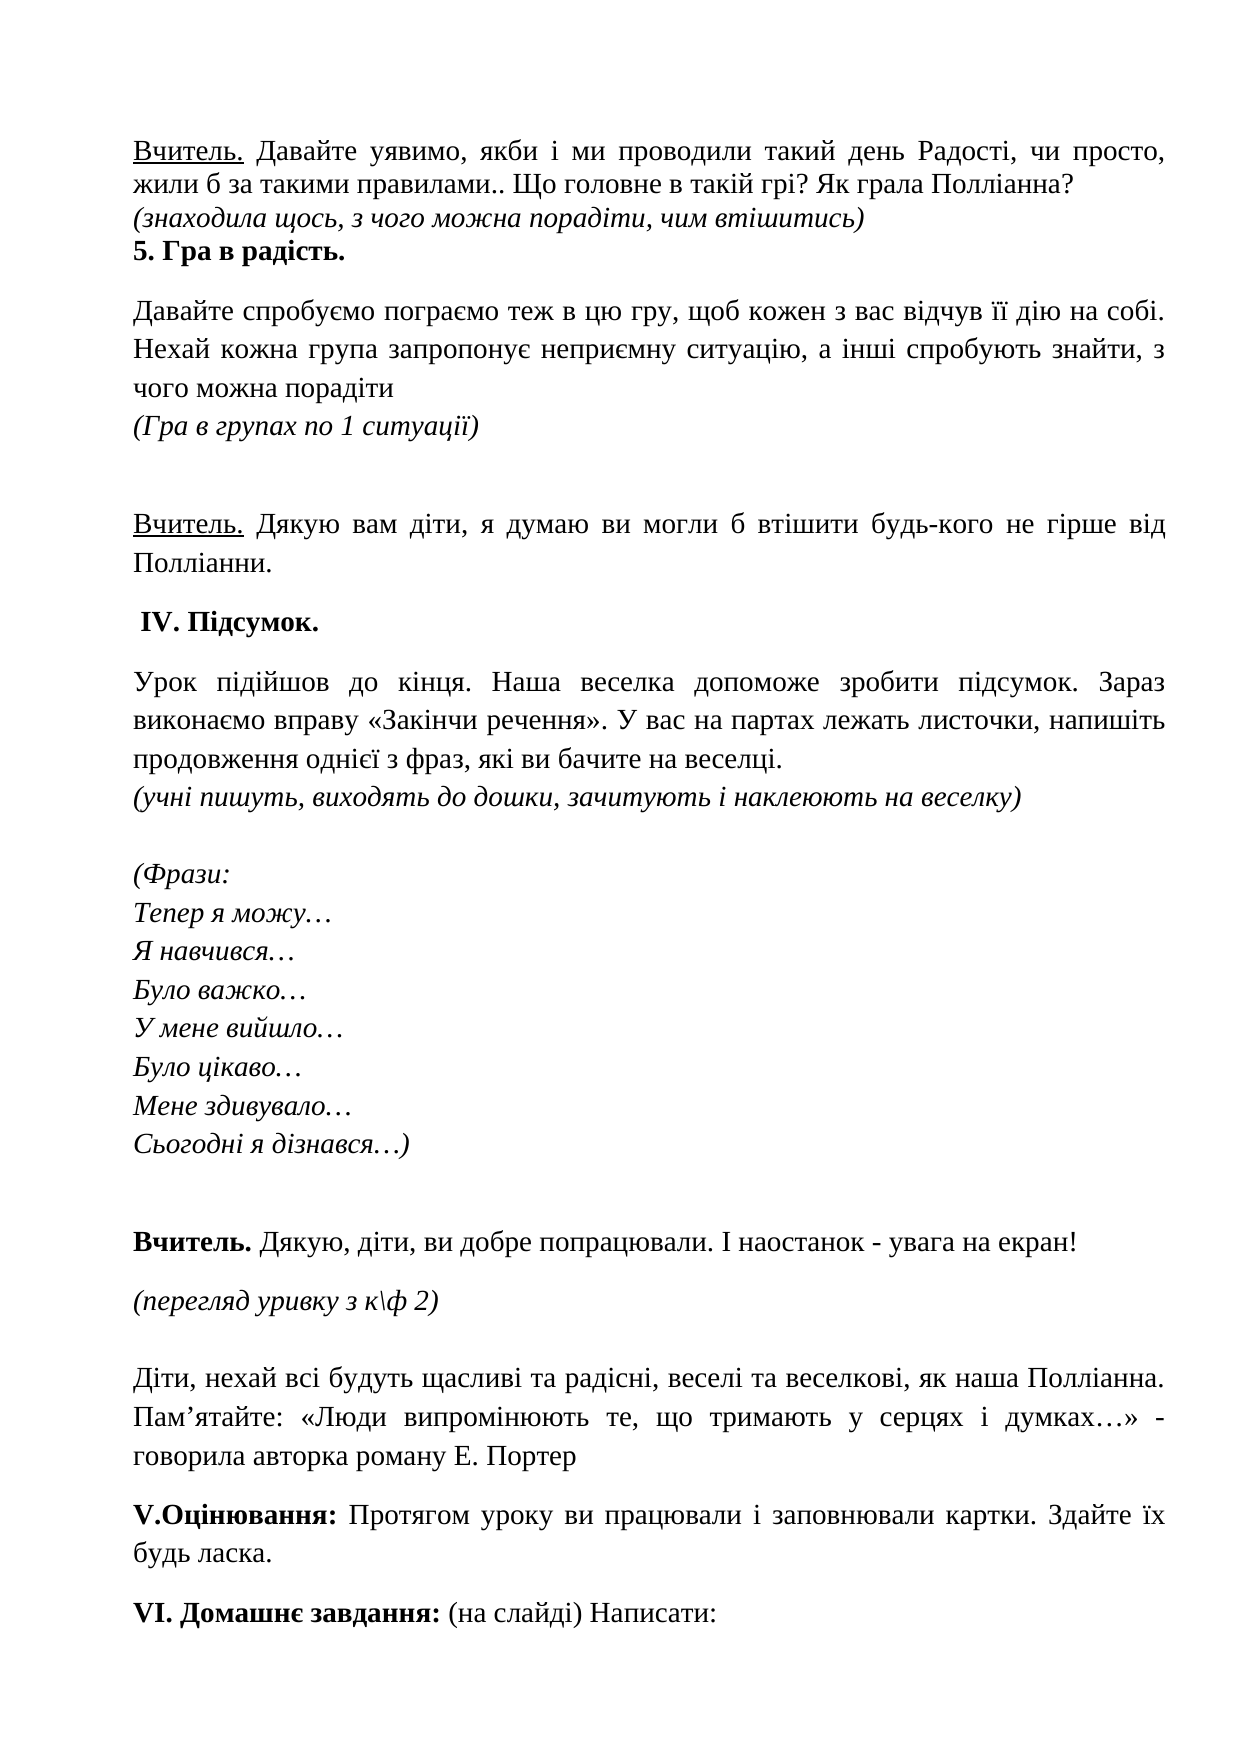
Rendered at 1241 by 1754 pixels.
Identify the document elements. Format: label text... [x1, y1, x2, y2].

list У мене вийшло… [133, 1011, 1167, 1044]
list (Фрази: [133, 856, 1167, 890]
list Тепер я можу… [133, 895, 1167, 928]
text (знаходила щось, з чого можна порадіти, чим втішитись) [133, 200, 1167, 233]
list Було важко… [133, 972, 1167, 1006]
list Урок підійшов до кінця. Наша веселка допоможе зробити підсумок. Зараз виконаємо вправу «Закінчи речення». У вас на партах лежать листочки, напишіть продовження однієї з фраз, які ви бачите на веселці. [133, 664, 1167, 774]
list Сьогодні я дізнався…) [133, 1126, 1167, 1160]
text V.Оцінювання: Протягом уроку ви працювали і заповнювали картки. Здайте їх будь ласка. [133, 1497, 1167, 1569]
list (перегляд уривку з к\ф 2) [133, 1283, 1167, 1317]
text 5. Гра в радість. [133, 233, 1167, 267]
list Було цікаво… [133, 1049, 1167, 1083]
list Я навчився… [133, 933, 1167, 967]
text IV. Підсумок. [133, 604, 1167, 638]
text Вчитель. Дякую вам діти, я думаю ви могли б втішити будь-кого не гірше від Полліанни. [133, 506, 1167, 578]
list Діти, нехай всі будуть щасливі та радісні, веселі та веселкові, як наша Полліанна. Пам’ятайте: «Люди випромінюють те, що тримають у серцях і думках…» - говорила авторка роману Е. Портер [133, 1361, 1167, 1471]
list Мене здивувало… [133, 1088, 1167, 1121]
text Вчитель. Давайте уявимо, якби і ми проводили такий день Радості, чи просто, жили б за такими правилами.. Що головне в такій грі? Як грала Полліанна? [133, 133, 1167, 200]
text VI. Домашнє завдання: (на слайді) Написати: [133, 1595, 1167, 1628]
list (Гра в групах по 1 ситуації) [133, 408, 1167, 442]
list Давайте спробуємо пограємо теж в цю гру, щоб кожен з вас відчув її дію на собі. Нехай кожна група запропонує неприємну ситуацію, а інші спробують знайти, з чого можна порадіти [133, 293, 1167, 403]
list (учні пишуть, виходять до дошки, зачитують і наклеюють на веселку) [133, 779, 1167, 813]
text Вчитель. Дякую, діти, ви добре попрацювали. І наостанок - увага на екран! [133, 1224, 1167, 1258]
